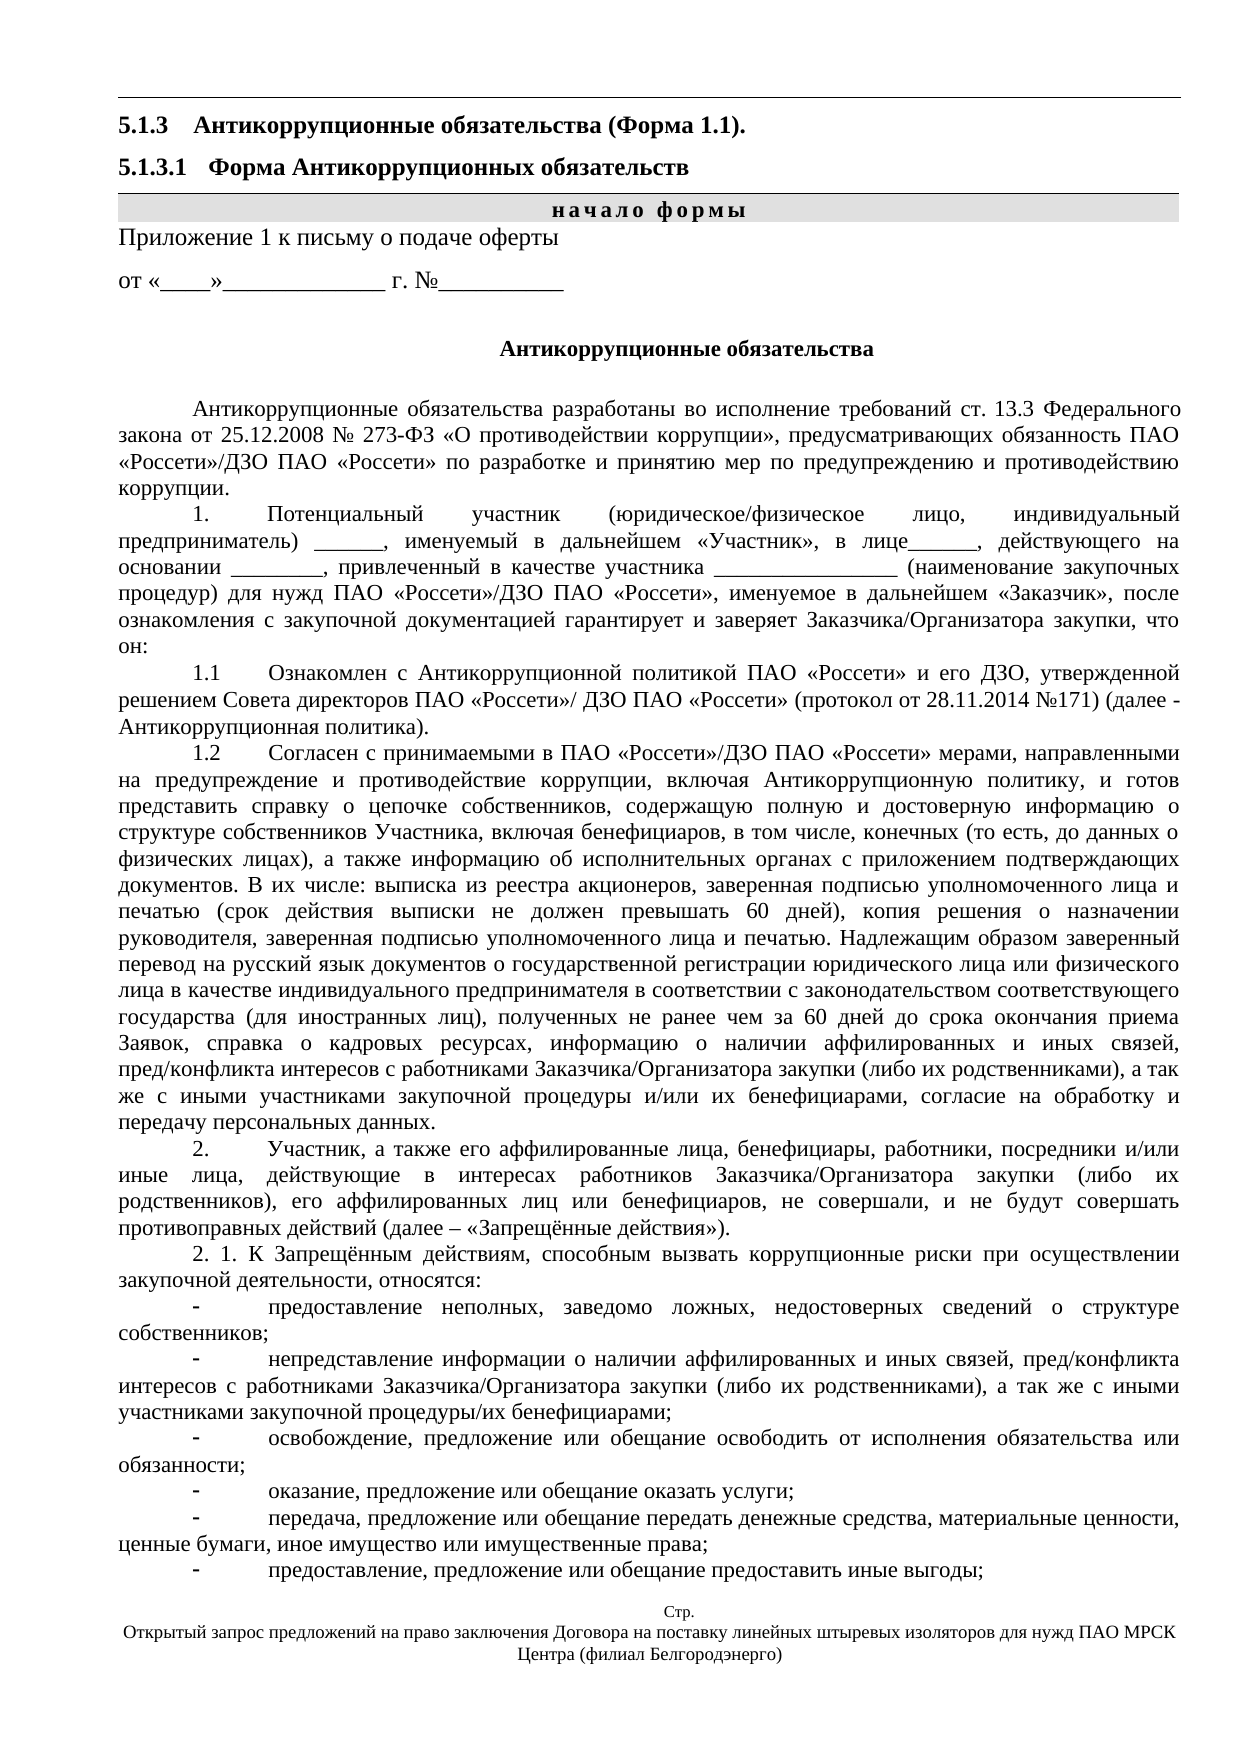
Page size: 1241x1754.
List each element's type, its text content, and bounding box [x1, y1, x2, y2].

list Согласен с принимаемыми в ПАО «Россети»/ДЗО ПАО «Россети» мерами, направленными на предупреждение и противодействие коррупции, включая Антикоррупционную политику, и готов представить справку о цепочке собственников, содержащую полную и достоверную информацию о структуре собственников Участника, включая бенефициаров, в том числе, конечных (то есть, до данных о физических лицах), а также информацию об исполнительных органах с приложением подтверждающих документов. В их числе: выписка из реестра акционеров, заверенная подписью уполномоченного лица и печатью (срок действия выписки не должен превышать 60 дней), копия решения о назначении руководителя, заверенная подписью уполномоченного лица и печатью. Надлежащим образом заверенный перевод на русский язык документов о государственной регистрации юридического лица или физического лица в качестве индивидуального предпринимателя в соответствии с законодательством соответствующего государства (для иностранных лиц), полученных не ранее чем за 60 дней до срока окончания приема Заявок, справка о кадровых ресурсах, информацию о наличии аффилированных и иных связей, пред/конфликта интересов с работниками Заказчика/Организатора закупки (либо их родственниками), а так же с иными участниками закупочной процедуры и/или их бенефициарами, согласие на обработку и передачу персональных данных. [118, 739, 1181, 1134]
text Антикоррупционные обязательства [118, 335, 1181, 361]
text 1.1 Ознакомлен с Антикоррупционной политикой ПАО «Россети» и его ДЗО, утвержденной решением Совета директоров ПАО «Россети»/ ДЗО ПАО «Россети» (протокол от 28.11.2014 №171) (далее - Антикоррупционная политика). [118, 658, 1181, 739]
list непредставление информации о наличии аффилированных и иных связей, пред/конфликта интересов с работниками Заказчика/Организатора закупки (либо их родственниками), а так же с иными участниками закупочной процедуры/их бенефициарами; [118, 1345, 1181, 1424]
list передача, предложение или обещание передать денежные средства, материальные ценности, ценные бумаги, иное имущество или имущественные права; [118, 1503, 1181, 1556]
text от «____»_____________ г. №__________ [118, 266, 1181, 294]
list Потенциальный участник (юридическое/физическое лицо, индивидуальный предприниматель) ______, именуемый в дальнейшем «Участник», в лице______, действующего на основании ________, привлеченный в качестве участника ________________ (наименование закупочных процедур) для нужд ПАО «Россети»/ДЗО ПАО «Россети», именуемое в дальнейшем «Заказчик», после ознакомления с закупочной документацией гарантирует и заверяет Заказчика/Организатора закупки, что он: [118, 500, 1181, 658]
subtitle Форма Антикоррупционных обязательств [118, 152, 1181, 181]
list оказание, предложение или обещание оказать услуги; [118, 1477, 1181, 1503]
list Участник, а также его аффилированные лица, бенефициары, работники, посредники и/или иные лица, действующие в интересах работников Заказчика/Организатора закупки (либо их родственников), его аффилированных лиц или бенефициаров, не совершали, и не будут совершать противоправных действий (далее – «Запрещённые действия»). [118, 1134, 1181, 1240]
list освобождение, предложение или обещание освободить от исполнения обязательства или обязанности; [118, 1424, 1181, 1477]
text Антикоррупционные обязательства разработаны во исполнение требований ст. 13.3 Федерального закона от 25.12.2008 № 273-ФЗ «О противодействии коррупции», предусматривающих обязанность ПАО «Россети»/ДЗО ПАО «Россети» по разработке и принятию мер по предупреждению и противодействию коррупции. [118, 395, 1181, 500]
list предоставление, предложение или обещание предоставить иные выгоды; [118, 1556, 1181, 1583]
list предоставление неполных, заведомо ложных, недостоверных сведений о структуре собственников; [118, 1293, 1181, 1345]
subtitle Антикоррупционные обязательства (Форма 1.1). [118, 111, 1181, 139]
text начало формы [118, 194, 1179, 222]
text 2. 1. К Запрещённым действиям, способным вызвать коррупционные риски при осуществлении закупочной деятельности, относятся: [118, 1240, 1181, 1293]
text Приложение 1 к письму о подаче оферты [118, 222, 1181, 251]
